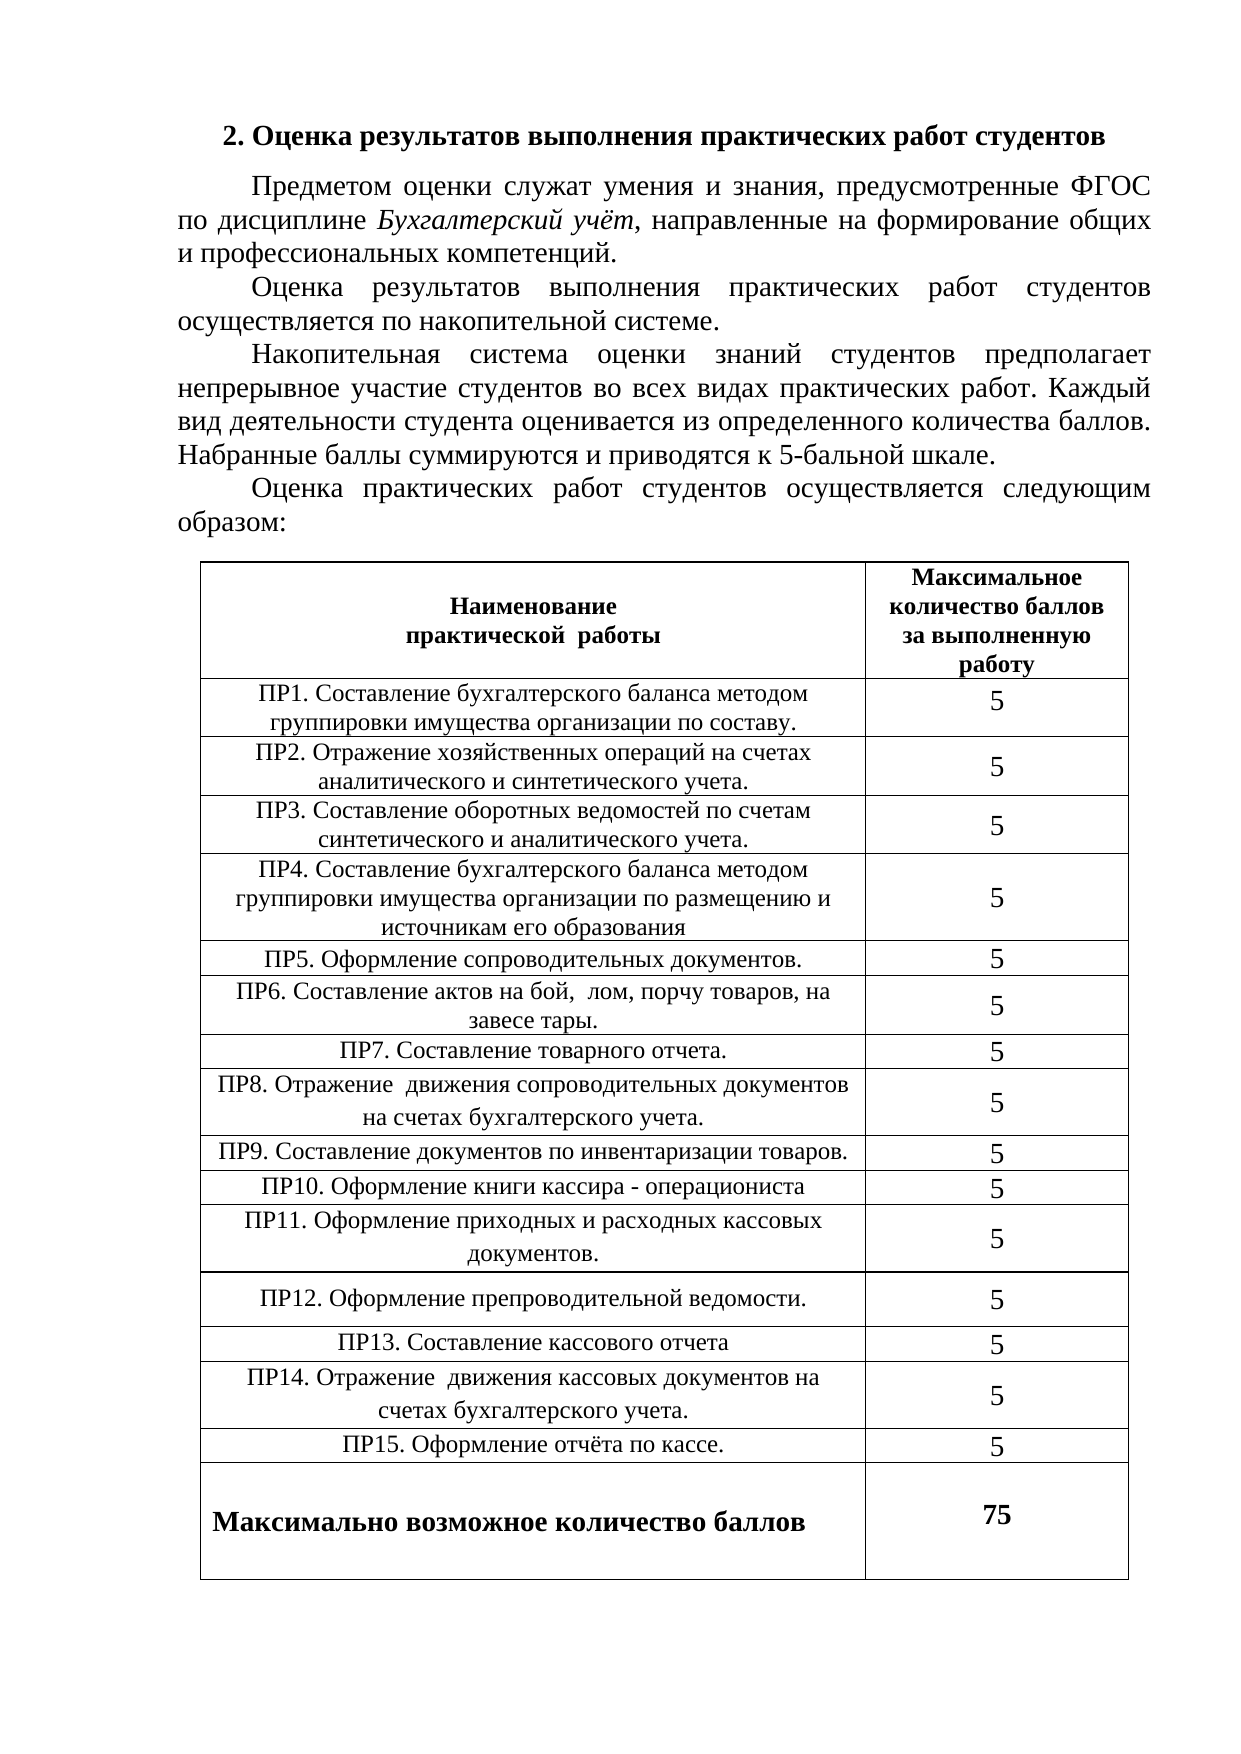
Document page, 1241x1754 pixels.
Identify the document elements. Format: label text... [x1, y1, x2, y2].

table_cell 5 [866, 1327, 1128, 1361]
table_cell 5 [866, 1205, 1128, 1271]
table_cell ПР6. Составление актов на бой, лом, порчу товаров, на завесе тары. [201, 976, 865, 1033]
table_cell ПР2. Отражение хозяйственных операций на счетах аналитического и синтетического учета. [201, 737, 865, 794]
text Предметом оценки служат умения и знания, предусмотренные ФГОС по дисциплине Бухгалтерский учёт, направленные на формирование общих и профессиональных компетенций. [177, 168, 1152, 269]
table_cell 5 [866, 854, 1128, 940]
table_cell 5 [866, 1136, 1128, 1170]
table_cell 5 [866, 1362, 1128, 1428]
table_cell 5 [866, 679, 1128, 736]
table_cell ПР9. Составление документов по инвентаризации товаров. [201, 1136, 865, 1170]
table_cell 5 [866, 941, 1128, 975]
table_cell 5 [866, 1171, 1128, 1204]
table_cell 5 [866, 1069, 1128, 1135]
table_cell Максимально возможное количество баллов [201, 1463, 865, 1579]
table_cell 5 [866, 796, 1128, 853]
table_cell ПР1. Составление бухгалтерского баланса методом группировки имущества организации по составу. [201, 679, 865, 736]
text 2. Оценка результатов выполнения практических работ студентов [177, 118, 1152, 152]
table_cell ПР4. Составление бухгалтерского баланса методом группировки имущества организации по размещению и источникам его образования [201, 854, 865, 940]
table_header Максимальное количество баллов за выполненную работу [866, 563, 1128, 677]
text Накопительная система оценки знаний студентов предполагает непрерывное участие студентов во всех видах практических работ. Каждый вид деятельности студента оценивается из определенного количества баллов. Набранные баллы суммируются и приводятся к 5-бальной шкале. [177, 336, 1152, 470]
table_cell 75 [866, 1463, 1128, 1579]
table_cell ПР10. Оформление книги кассира - операциониста [201, 1171, 865, 1204]
table_cell ПР15. Оформление отчёта по кассе. [201, 1429, 865, 1462]
table_cell ПР5. Оформление сопроводительных документов. [201, 941, 865, 975]
table_cell ПР3. Составление оборотных ведомостей по счетам синтетического и аналитического учета. [201, 796, 865, 853]
table_cell ПР13. Составление кассового отчета [201, 1327, 865, 1361]
table_cell 5 [866, 1035, 1128, 1068]
table_cell ПР8. Отражение движения сопроводительных документов на счетах бухгалтерского учета. [201, 1069, 865, 1135]
table_cell ПР7. Составление товарного отчета. [201, 1035, 865, 1068]
table_cell ПР11. Оформление приходных и расходных кассовых документов. [201, 1205, 865, 1271]
table_cell 5 [866, 976, 1128, 1033]
table_header Наименование практической работы [201, 563, 865, 677]
table_cell 5 [866, 1273, 1128, 1326]
table_cell 5 [866, 1429, 1128, 1462]
table_cell ПР14. Отражение движения кассовых документов на счетах бухгалтерского учета. [201, 1362, 865, 1428]
table_cell 5 [866, 737, 1128, 794]
table_cell ПР12. Оформление препроводительной ведомости. [201, 1273, 865, 1326]
text Оценка практических работ студентов осуществляется следующим образом: [177, 470, 1152, 537]
text Оценка результатов выполнения практических работ студентов осуществляется по накопительной системе. [177, 269, 1152, 336]
